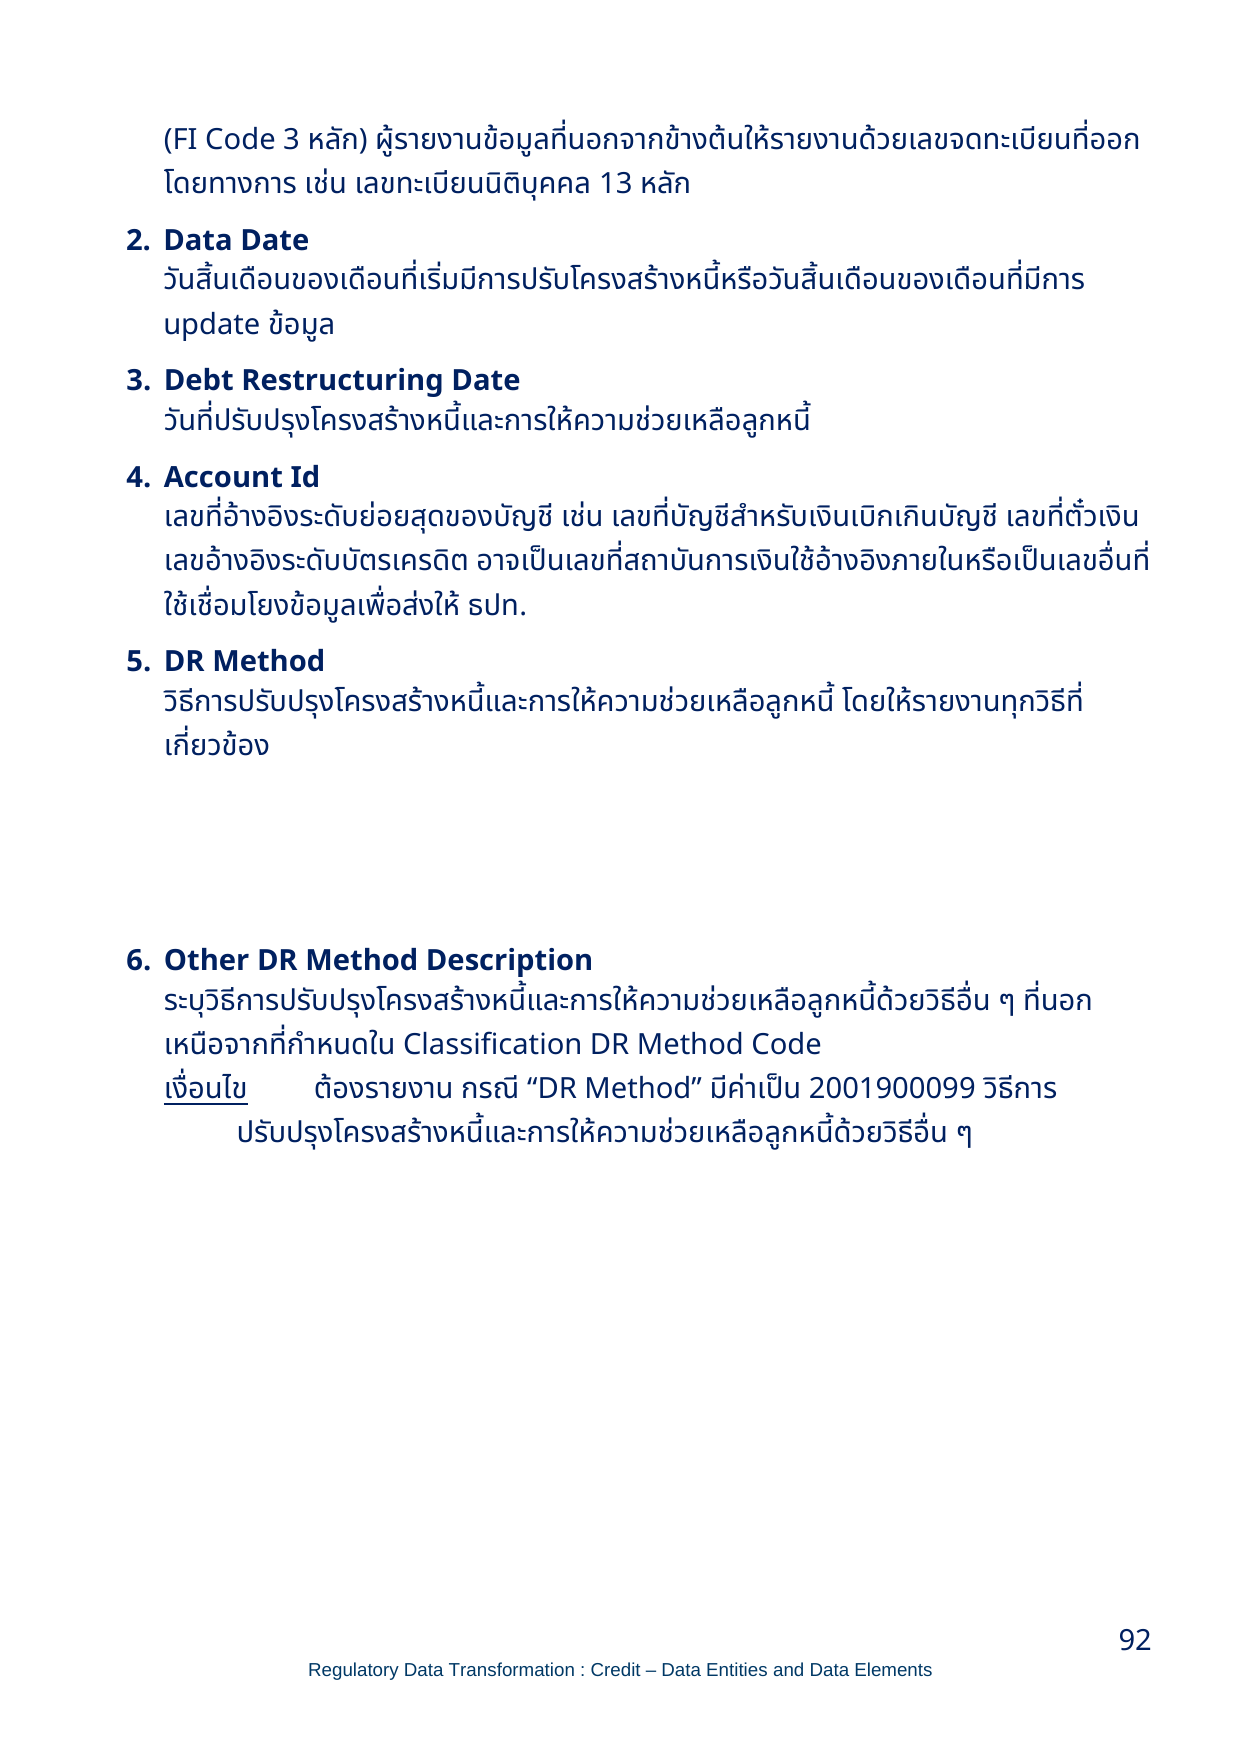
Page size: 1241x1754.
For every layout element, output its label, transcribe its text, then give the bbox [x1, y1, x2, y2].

list เลขที่อ้างอิงระดับย่อยสุดของบัญชี เช่น เลขที่บัญชีสำหรับเงินเบิกเกินบัญชี เลขที่ตั๋วเงิน เลขอ้างอิงระดับบัตรเครดิต อาจเป็นเลขที่สถาบันการเงินใช้อ้างอิงภายในหรือเป็นเลขอื่นที่ใช้เชื่อมโยงข้อมูลเพื่อส่งให้ ธปท. [164, 496, 1152, 628]
list DR Method [126, 641, 1152, 680]
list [164, 118, 1152, 207]
list Account Id [126, 456, 1152, 496]
list Debt Restructuring Date [126, 360, 1152, 399]
list วันที่ปรับปรุงโครงสร้างหนี้และการให้ความช่วยเหลือลูกหนี้ [164, 399, 1152, 443]
list Data Date [126, 219, 1152, 259]
list วันสิ้นเดือนของเดือนที่เริ่มมีการปรับโครงสร้างหนี้หรือวันสิ้นเดือนของเดือนที่มีการ update ข้อมูล [163, 259, 1152, 347]
list เงื่อนไข ต้องรายงาน กรณี “DR Method” มีค่าเป็น 2001900099 วิธีการปรับปรุงโครงสร้างหนี้และการให้ความช่วยเหลือลูกหนี้ด้วยวิธีอื่น ๆ [164, 1068, 1152, 1156]
list Other DR Method Description [126, 939, 1152, 979]
list วิธีการปรับปรุงโครงสร้างหนี้และการให้ความช่วยเหลือลูกหนี้ โดยให้รายงานทุกวิธีที่เกี่ยวข้อง [164, 680, 1152, 927]
list ระบุวิธีการปรับปรุงโครงสร้างหนี้และการให้ความช่วยเหลือลูกหนี้ด้วยวิธีอื่น ๆ ที่นอกเหนือจากที่กำหนดใน Classification DR Method Code [164, 979, 1152, 1068]
